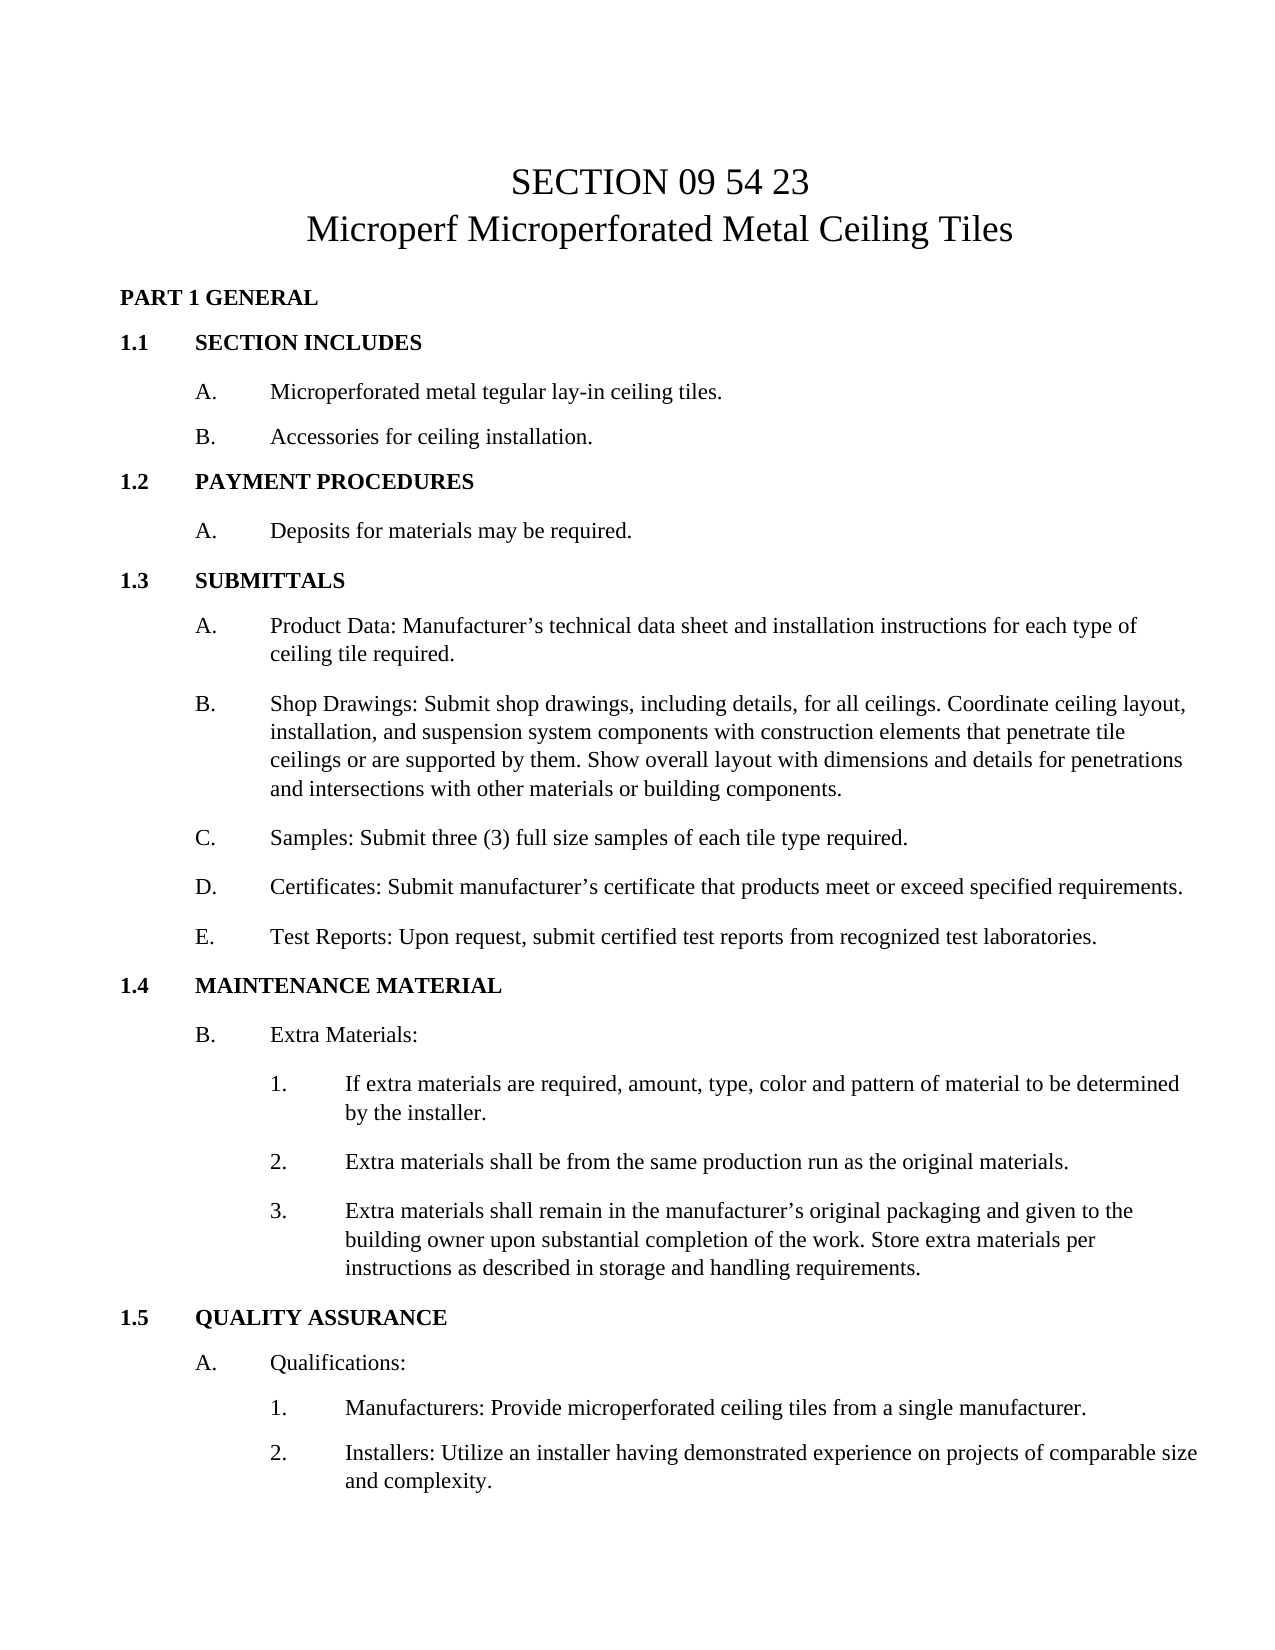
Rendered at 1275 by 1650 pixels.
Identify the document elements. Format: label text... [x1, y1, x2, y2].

list Extra materials shall be from the same production run as the original materials. [270, 1148, 1200, 1174]
list MAINTENANCE MATERIAL [120, 972, 1200, 998]
list SECTION INCLUDES [120, 329, 1200, 355]
list Test Reports: Upon request, submit certified test reports from recognized test laboratories. [195, 923, 1200, 949]
list Samples: Submit three (3) full size samples of each tile type required. [195, 824, 1200, 851]
list Certificates: Submit manufacturer’s certificate that products meet or exceed specified requirements. [195, 873, 1200, 900]
list SUBMITTALS [120, 567, 1200, 593]
list Product Data: Manufacturer’s technical data sheet and installation instructions for each type of ceiling tile required. [195, 612, 1200, 667]
list Accessories for ceiling installation. [195, 423, 1200, 449]
text Microperf Microperforated Metal Ceiling Tiles [120, 206, 1200, 249]
text PART 1 GENERAL [120, 284, 1200, 310]
list Microperforated metal tegular lay-in ceiling tiles. [195, 378, 1200, 404]
list Extra Materials: [195, 1021, 1200, 1048]
list Extra materials shall remain in the manufacturer’s original packaging and given to the building owner upon substantial completion of the work. Store extra materials per instructions as described in storage and handling requirements. [270, 1197, 1200, 1281]
list QUALITY ASSURANCE [120, 1304, 1200, 1330]
text SECTION 09 54 23 [120, 159, 1200, 203]
list Qualifications: [195, 1349, 1200, 1375]
list Deposits for materials may be required. [195, 517, 1200, 544]
list If extra materials are required, amount, type, color and pattern of material to be determined by the installer. [270, 1071, 1200, 1125]
list PAYMENT PROCEDURES [120, 468, 1200, 494]
list Manufacturers: Provide microperforated ceiling tiles from a single manufacturer. [270, 1394, 1200, 1420]
list Installers: Utilize an installer having demonstrated experience on projects of comparable size and complexity. [270, 1439, 1200, 1494]
list Shop Drawings: Submit shop drawings, including details, for all ceilings. Coordinate ceiling layout, installation, and suspension system components with construction elements that penetrate tile ceilings or are supported by them. Show overall layout with dimensions and details for penetrations and intersections with other materials or building components. [195, 689, 1200, 801]
